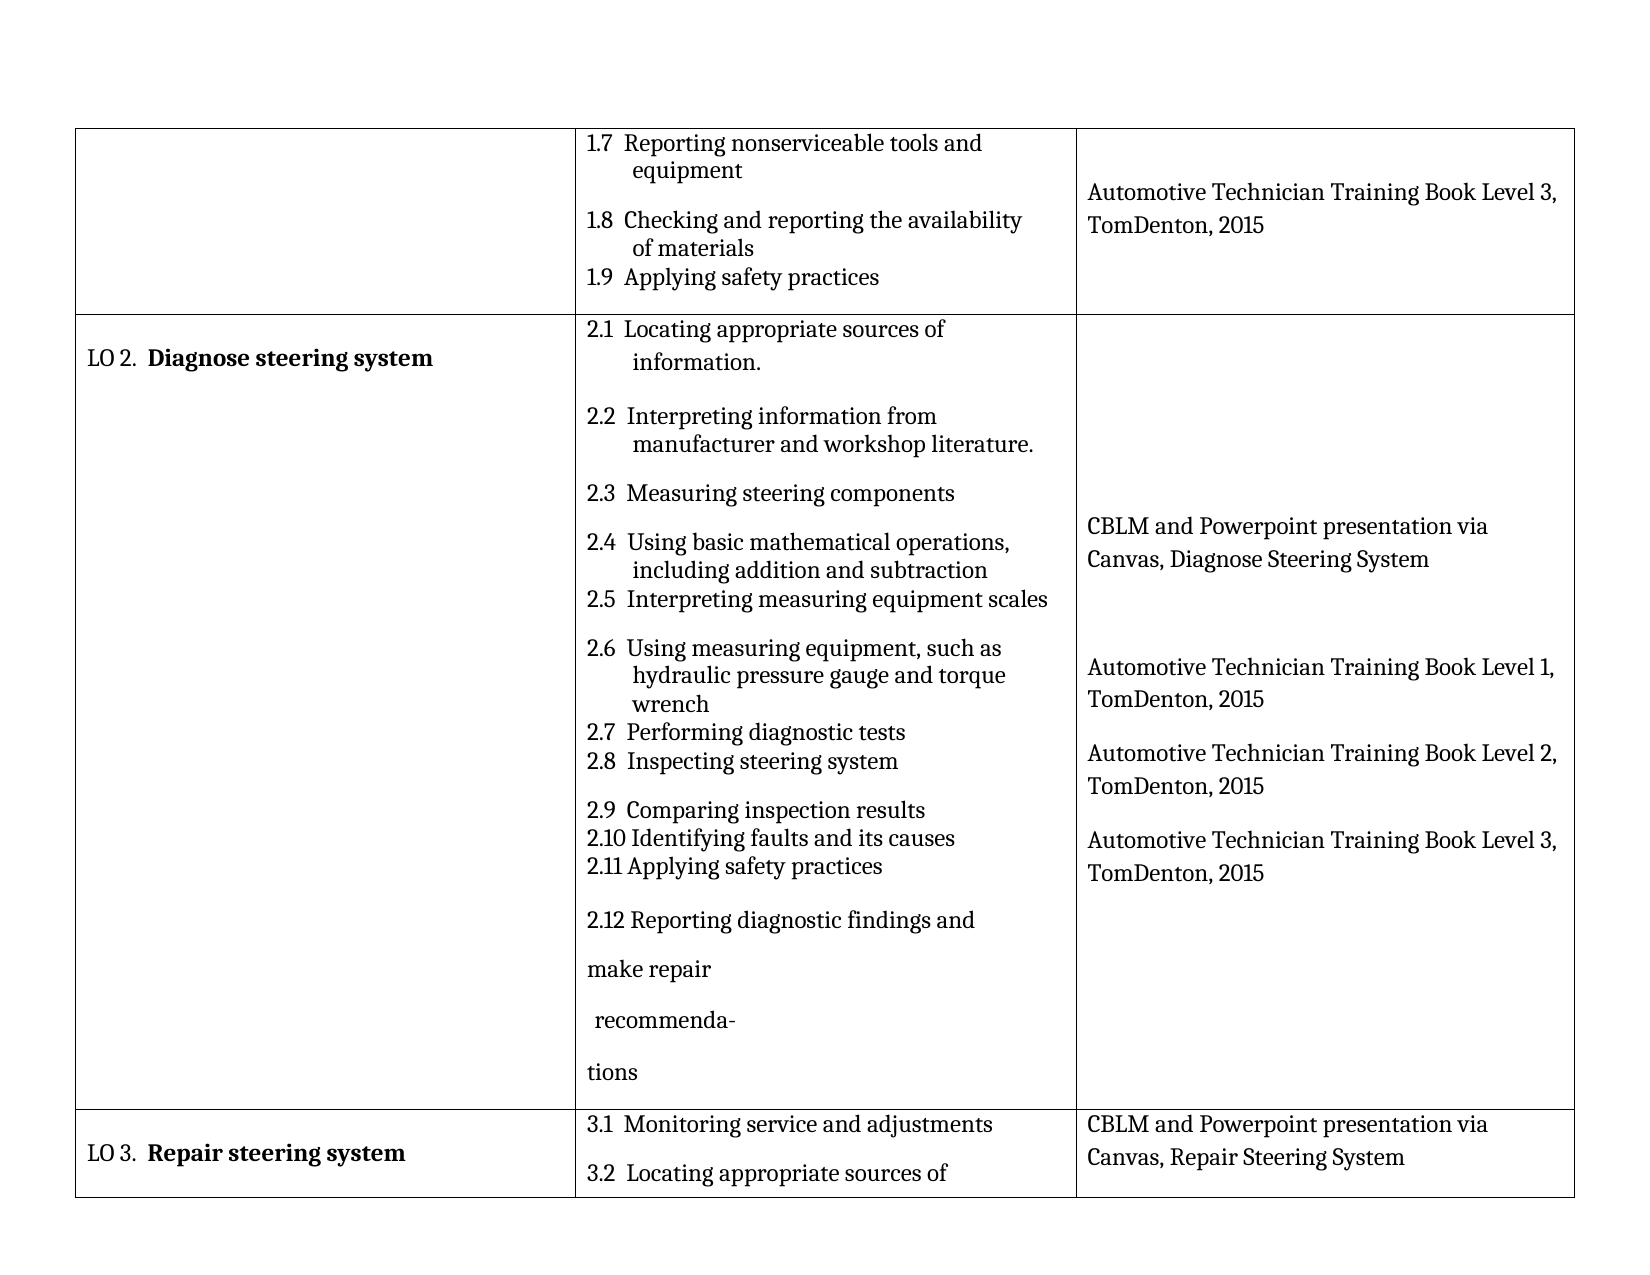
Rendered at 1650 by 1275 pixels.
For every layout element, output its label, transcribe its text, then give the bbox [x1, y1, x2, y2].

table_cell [1077, 1110, 1574, 1197]
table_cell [1077, 129, 1574, 314]
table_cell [576, 129, 1076, 314]
table_cell 2.1 Locating appropriate sources of information. 2.2 Interpreting information from manufacturer and workshop literature. 2.3 Measuring steering components 2.4 Using basic mathematical operations, including addition and subtraction 2.5 Interpreting measuring equipment scales 2.6 Using measuring equipment, such as hydraulic pressure gauge and torque wrench 2.7 Performing diagnostic tests 2.8 Inspecting steering system 2.9 Comparing inspection results 2.10 Identifying faults and its causes 2.11 Applying safety practices 2.12 Reporting diagnostic findings and make repair recommenda- tions [576, 315, 1076, 1109]
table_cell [76, 1110, 575, 1197]
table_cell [576, 1110, 1076, 1197]
table_cell CBLM and Powerpoint presentation via Canvas, Diagnose Steering System Automotive Technician Training Book Level 1, TomDenton, 2015 Automotive Technician Training Book Level 2, TomDenton, 2015 Automotive Technician Training Book Level 3, TomDenton, 2015 [1077, 315, 1574, 1109]
table_cell LO 2. Diagnose steering system [76, 315, 575, 1109]
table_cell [76, 129, 575, 314]
